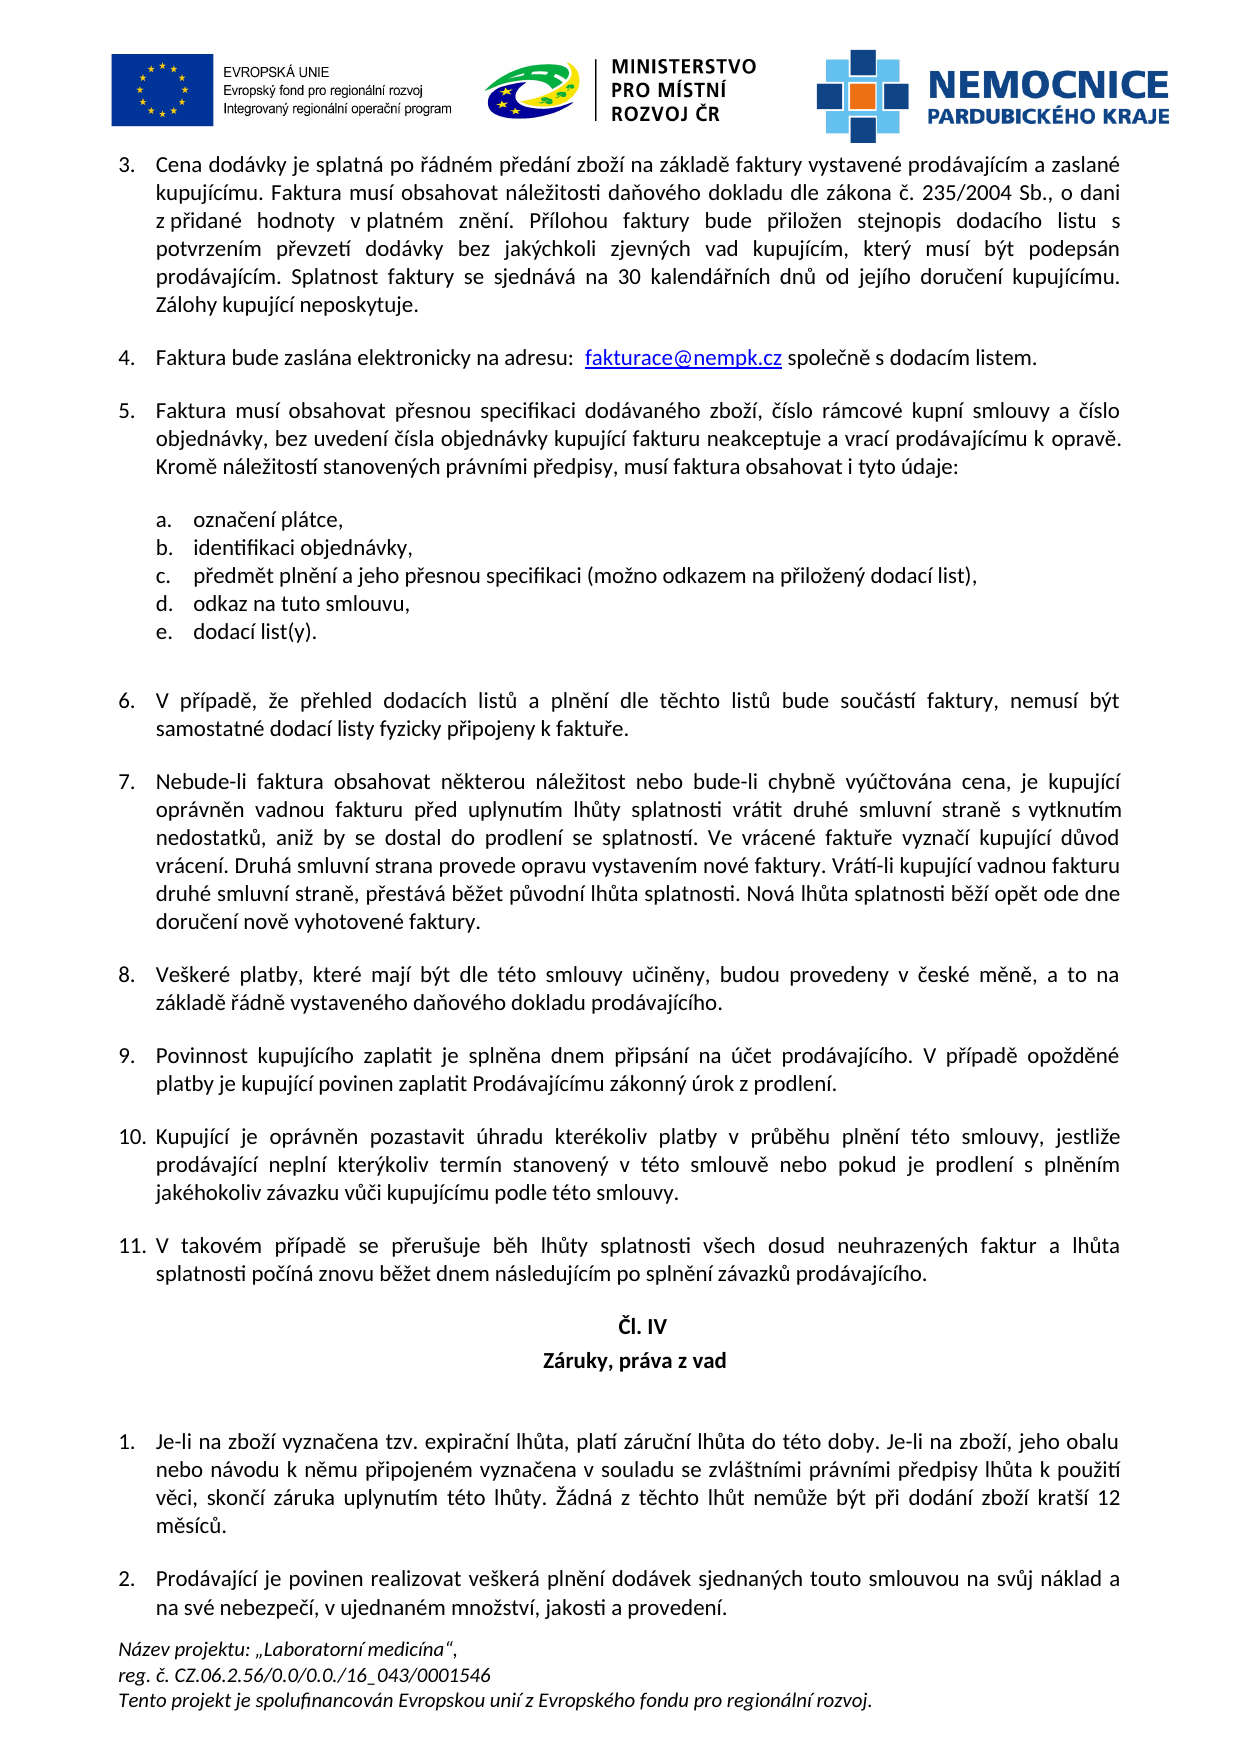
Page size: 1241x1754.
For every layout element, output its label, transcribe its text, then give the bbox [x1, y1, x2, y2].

list V případě, že přehled dodacích listů a plnění dle těchto listů bude součástí faktury, nemusí být samostatné dodací listy fyzicky připojeny k faktuře. [118, 686, 1122, 742]
list V takovém případě se přerušuje běh lhůty splatnosti všech dosud neuhrazených faktur a lhůta splatnosti počíná znovu běžet dnem následujícím po splnění závazků prodávajícího. [118, 1231, 1122, 1287]
picture [815, 48, 1169, 144]
picture [89, 29, 778, 150]
list Cena dodávky je splatná po řádném předání zboží na základě faktury vystavené prodávajícím a zaslané kupujícímu. Faktura musí obsahovat náležitosti daňového dokladu dle zákona č. 235/2004 Sb., o dani z přidané hodnoty v platném znění. Přílohou faktury bude přiložen stejnopis dodacího listu s potvrzením převzetí dodávky bez jakýchkoli zjevných vad kupujícím, který musí být podepsán prodávajícím. Splatnost faktury se sjednává na 30 kalendářních dnů od jejího doručení kupujícímu. Zálohy kupující neposkytuje. [118, 148, 1122, 318]
list označení plátce, [156, 505, 1122, 533]
list Kupující je oprávněn pozastavit úhradu kterékoliv platby v průběhu plnění této smlouvy, jestliže prodávající neplní kterýkoliv termín stanovený v této smlouvě nebo pokud je prodlení s plněním jakéhokoliv závazku vůči kupujícímu podle této smlouvy. [118, 1122, 1122, 1206]
list Veškeré platby, které mají být dle této smlouvy učiněny, budou provedeny v české měně, a to na základě řádně vystaveného daňového dokladu prodávajícího. [118, 960, 1122, 1016]
list Prodávající je povinen realizovat veškerá plnění dodávek sjednaných touto smlouvou na svůj náklad a na své nebezpečí, v ujednaném množství, jakosti a provedení. [118, 1564, 1122, 1621]
list odkaz na tuto smlouvu, [156, 589, 1122, 617]
list Povinnost kupujícího zaplatit je splněna dnem připsání na účet prodávajícího. V případě opožděné platby je kupující povinen zaplatit Prodávajícímu zákonný úrok z prodlení. [118, 1041, 1122, 1097]
list předmět plnění a jeho přesnou specifikaci (možno odkazem na přiložený dodací list), [156, 561, 1122, 589]
list identifikaci objednávky, [156, 533, 1122, 561]
subtitle Čl. IV [163, 1312, 1122, 1340]
text Záruky, práva z vad [148, 1346, 1122, 1374]
list Je-li na zboží vyznačena tzv. expirační lhůta, platí záruční lhůta do této doby. Je-li na zboží, jeho obalu nebo návodu k němu připojeném vyznačena v souladu se zvláštními právními předpisy lhůta k použití věci, skončí záruka uplynutím této lhůty. Žádná z těchto lhůt nemůže být při dodání zboží kratší 12 měsíců. [118, 1427, 1122, 1539]
list Nebude-li faktura obsahovat některou náležitost nebo bude-li chybně vyúčtována cena, je kupující oprávněn vadnou fakturu před uplynutím lhůty splatnosti vrátit druhé smluvní straně s vytknutím nedostatků, aniž by se dostal do prodlení se splatností. Ve vrácené faktuře vyznačí kupující důvod vrácení. Druhá smluvní strana provede opravu vystavením nové faktury. Vrátí-li kupující vadnou fakturu druhé smluvní straně, přestává běžet původní lhůta splatnosti. Nová lhůta splatnosti běží opět ode dne doručení nově vyhotovené faktury. [118, 767, 1122, 935]
list dodací list(y). [156, 617, 1122, 645]
list Faktura musí obsahovat přesnou specifikaci dodávaného zboží, číslo rámcové kupní smlouvy a číslo objednávky, bez uvedení čísla objednávky kupující fakturu neakceptuje a vrací prodávajícímu k opravě. Kromě náležitostí stanovených právními předpisy, musí faktura obsahovat i tyto údaje: [118, 396, 1122, 480]
list Faktura bude zaslána elektronicky na adresu: fakturace@nempk.cz společně s dodacím listem. [118, 343, 1122, 371]
